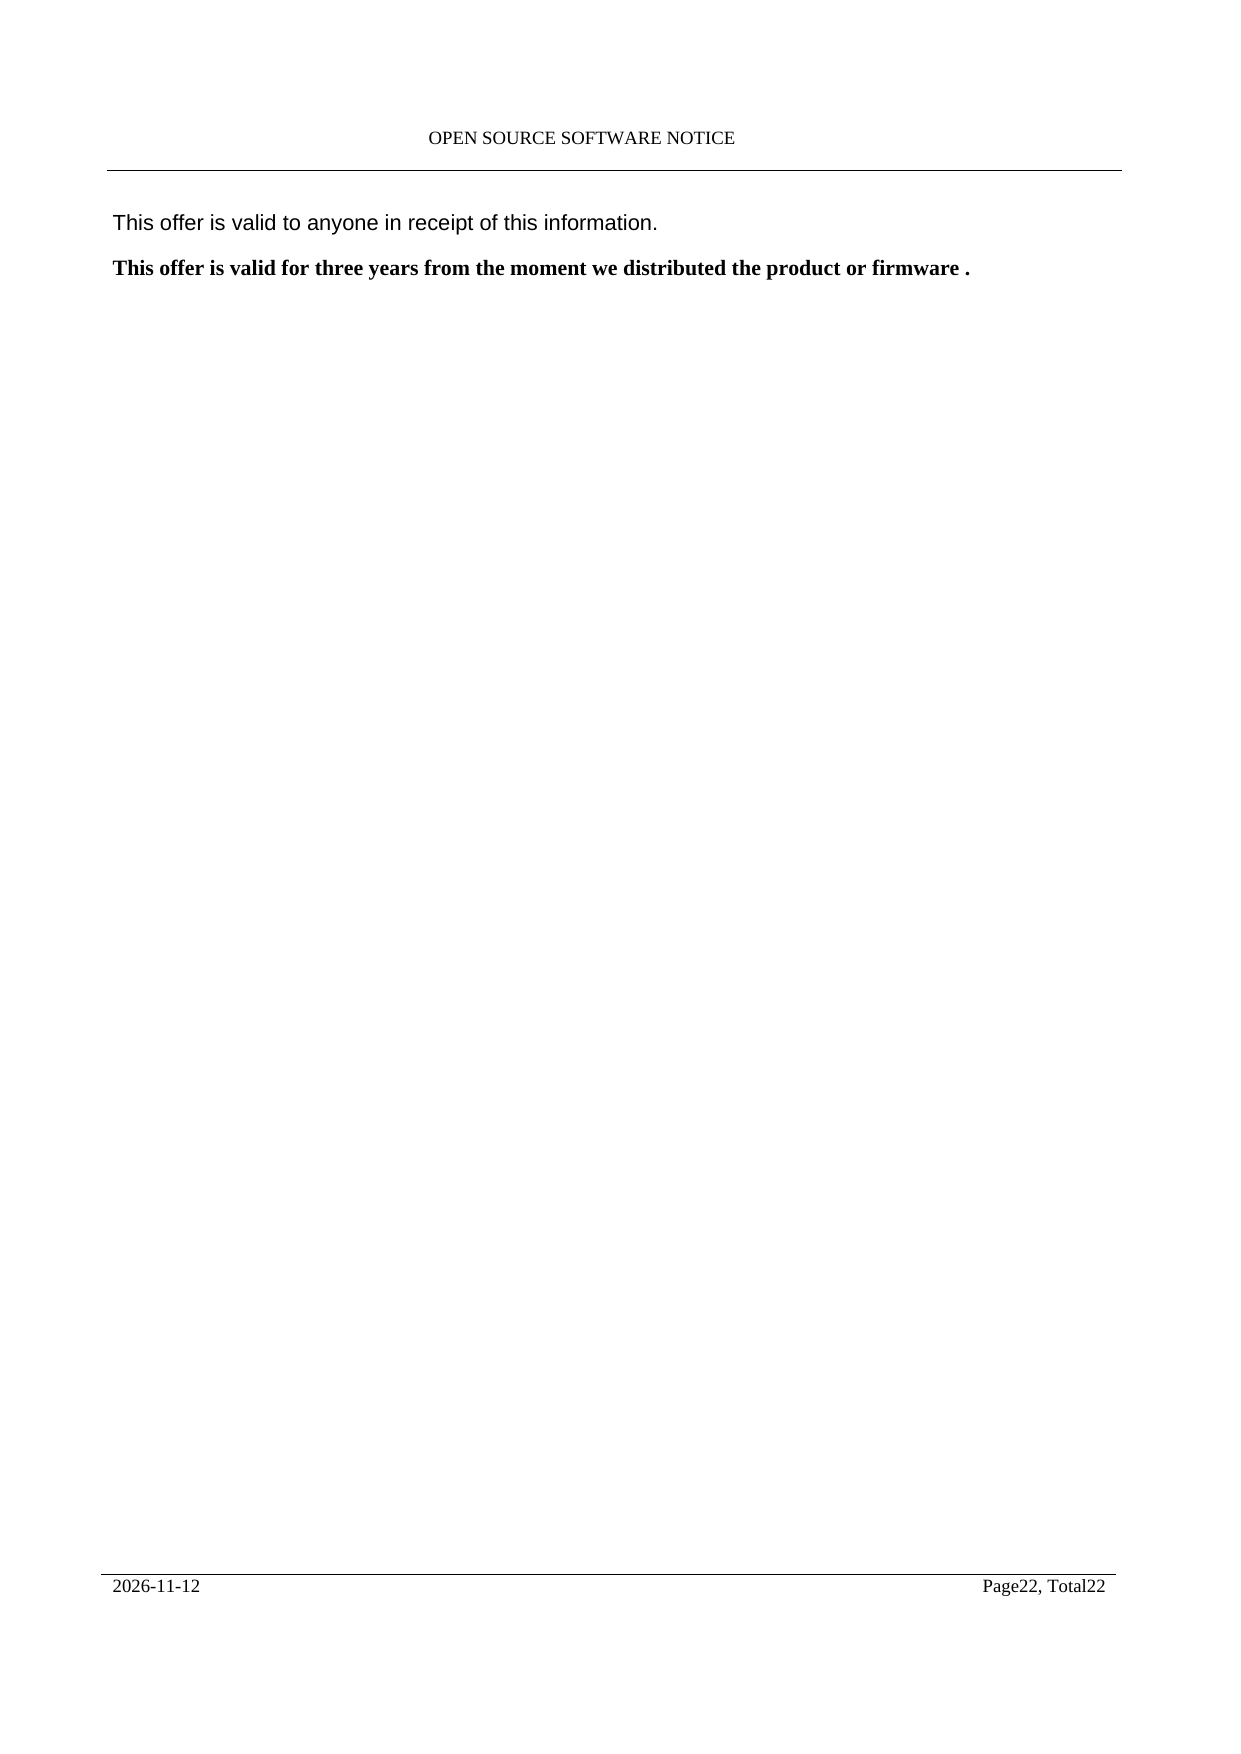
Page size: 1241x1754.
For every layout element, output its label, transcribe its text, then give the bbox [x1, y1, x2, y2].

text This offer is valid for three years from the moment we distributed the product or firmware . [112, 251, 1128, 284]
text This offer is valid to anyone in receipt of this information. [112, 206, 1128, 239]
